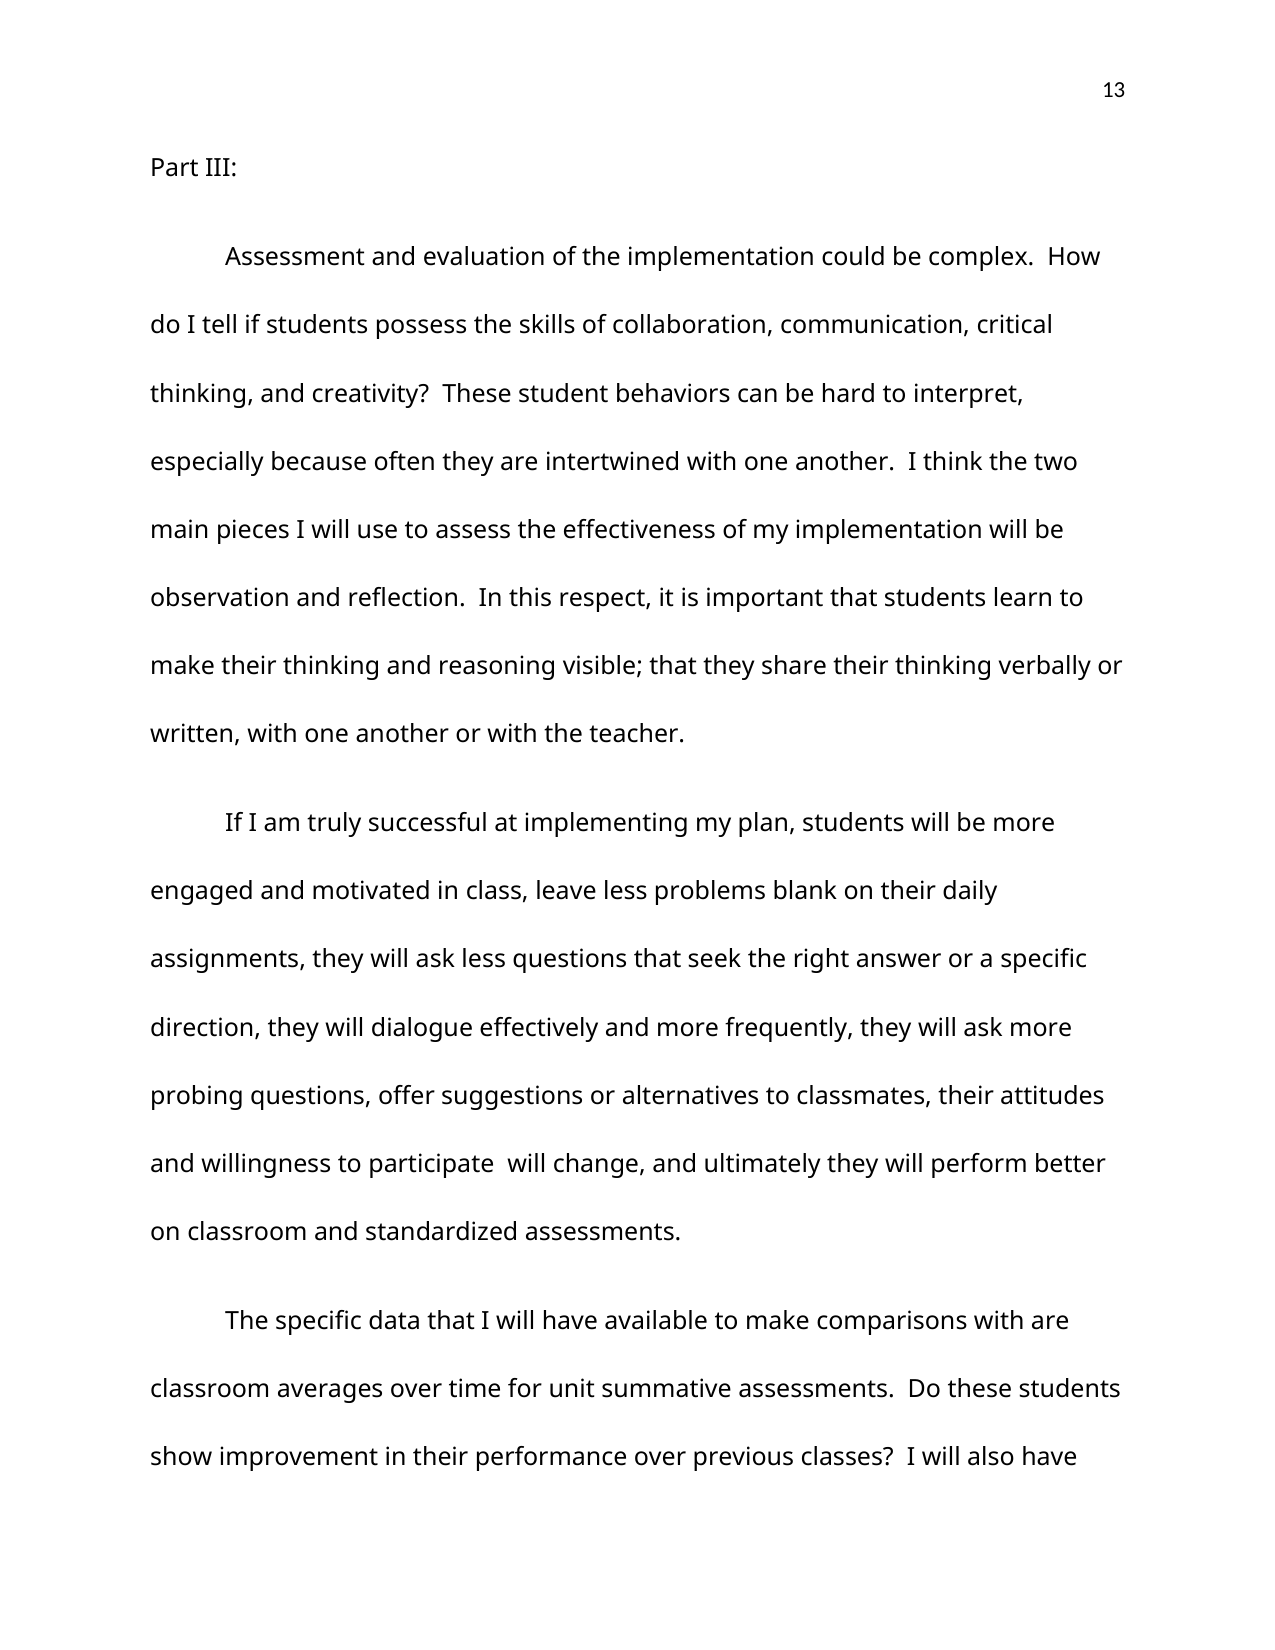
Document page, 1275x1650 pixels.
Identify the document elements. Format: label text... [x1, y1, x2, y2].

text Assessment and evaluation of the implementation could be complex. How do I tell if students possess the skills of collaboration, communication, critical thinking, and creativity? These student behaviors can be hard to interpret, especially because often they are intertwined with one another. I think the two main pieces I will use to assess the effectiveness of my implementation will be observation and reflection. In this respect, it is important that students learn to make their thinking and reasoning visible; that they share their thinking verbally or written, with one another or with the teacher. [150, 239, 1125, 750]
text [150, 1302, 1125, 1473]
text Part III: [150, 150, 1125, 184]
text If I am truly successful at implementing my plan, students will be more engaged and motivated in class, leave less problems blank on their daily assignments, they will ask less questions that seek the right answer or a specific direction, they will dialogue effectively and more frequently, they will ask more probing questions, offer suggestions or alternatives to classmates, their attitudes and willingness to participate will change, and ultimately they will perform better on classroom and standardized assessments. [150, 805, 1125, 1248]
